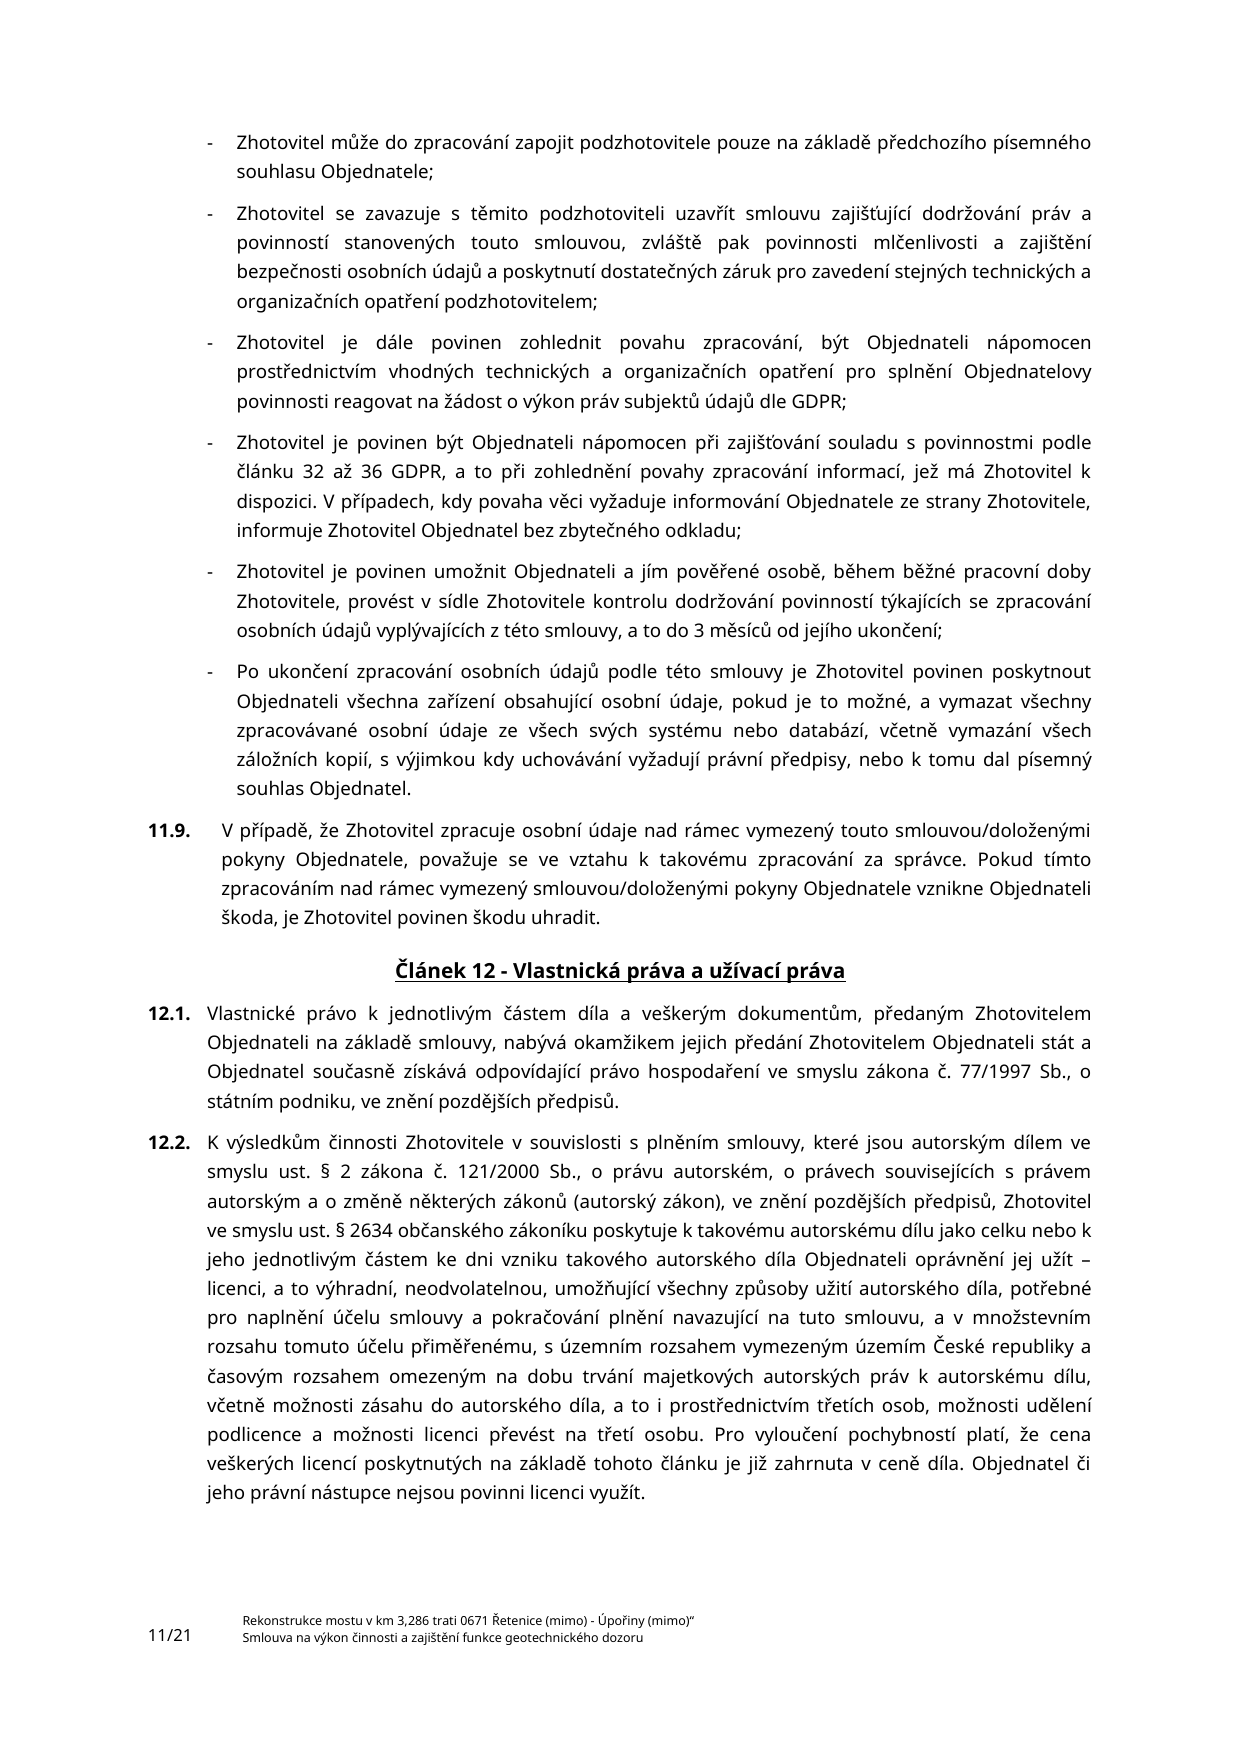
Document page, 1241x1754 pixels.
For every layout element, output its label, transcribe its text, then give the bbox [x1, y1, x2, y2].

text - Zhotovitel se zavazuje s těmito podzhotoviteli uzavřít smlouvu zajišťující dodržování práv a povinností stanovených touto smlouvou, zvláště pak povinnosti mlčenlivosti a zajištění bezpečnosti osobních údajů a poskytnutí dostatečných záruk pro zavedení stejných technických a organizačních opatření podzhotovitelem; [207, 197, 1092, 314]
text 12.2. K výsledkům činnosti Zhotovitele v souvislosti s plněním smlouvy, které jsou autorským dílem ve smyslu ust. § 2 zákona č. 121/2000 Sb., o právu autorském, o právech souvisejících s právem autorským a o změně některých zákonů (autorský zákon), ve znění pozdějších předpisů, Zhotovitel ve smyslu ust. § 2634 občanského zákoníku poskytuje k takovému autorskému dílu jako celku nebo k jeho jednotlivým částem ke dni vzniku takového autorského díla Objednateli oprávnění jej užít – licenci, a to výhradní, neodvolatelnou, umožňující všechny způsoby užití autorského díla, potřebné pro naplnění účelu smlouvy a pokračování plnění navazující na tuto smlouvu, a v množstevním rozsahu tomuto účelu přiměřenému, s územním rozsahem vymezeným územím České republiky a časovým rozsahem omezeným na dobu trvání majetkových autorských práv k autorskému dílu, včetně možnosti zásahu do autorského díla, a to i prostřednictvím třetích osob, možnosti udělení podlicence a možnosti licenci převést na třetí osobu. Pro vyloučení pochybností platí, že cena veškerých licencí poskytnutých na základě tohoto článku je již zahrnuta v ceně díla. Objednatel či jeho právní nástupce nejsou povinni licenci využít. [148, 1126, 1092, 1506]
text - Zhotovitel je povinen umožnit Objednateli a jím pověřené osobě, během běžné pracovní doby Zhotovitele, provést v sídle Zhotovitele kontrolu dodržování povinností týkajících se zpracování osobních údajů vyplývajících z této smlouvy, a to do 3 měsíců od jejího ukončení; [207, 556, 1092, 643]
text - Po ukončení zpracování osobních údajů podle této smlouvy je Zhotovitel povinen poskytnout Objednateli všechna zařízení obsahující osobní údaje, pokud je to možné, a vymazat všechny zpracovávané osobní údaje ze všech svých systému nebo databází, včetně vymazání všech záložních kopií, s výjimkou kdy uchovávání vyžadují právní předpisy, nebo k tomu dal písemný souhlas Objednatel. [207, 656, 1092, 801]
text - Zhotovitel může do zpracování zapojit podzhotovitele pouze na základě předchozího písemného souhlasu Objednatele; [207, 126, 1092, 185]
text - Zhotovitel je povinen být Objednateli nápomocen při zajišťování souladu s povinnostmi podle článku 32 až 36 GDPR, a to při zohlednění povahy zpracování informací, jež má Zhotovitel k dispozici. V případech, kdy povaha věci vyžaduje informování Objednatele ze strany Zhotovitele, informuje Zhotovitel Objednatel bez zbytečného odkladu; [207, 426, 1092, 543]
subtitle Článek 12 - Vlastnická práva a užívací práva [148, 956, 1092, 985]
text - Zhotovitel je dále povinen zohlednit povahu zpracování, být Objednateli nápomocen prostřednictvím vhodných technických a organizačních opatření pro splnění Objednatelovy povinnosti reagovat na žádost o výkon práv subjektů údajů dle GDPR; [207, 326, 1092, 414]
text 11.9. V případě, že Zhotovitel zpracuje osobní údaje nad rámec vymezený touto smlouvou/doloženými pokyny Objednatele, považuje se ve vztahu k takovému zpracování za správce. Pokud tímto zpracováním nad rámec vymezený smlouvou/doloženými pokyny Objednatele vznikne Objednateli škoda, je Zhotovitel povinen škodu uhradit. [148, 814, 1092, 931]
text 12.1. Vlastnické právo k jednotlivým částem díla a veškerým dokumentům, předaným Zhotovitelem Objednateli na základě smlouvy, nabývá okamžikem jejich předání Zhotovitelem Objednateli stát a Objednatel současně získává odpovídající právo hospodaření ve smyslu zákona č. 77/1997 Sb., o státním podniku, ve znění pozdějších předpisů. [148, 997, 1092, 1114]
